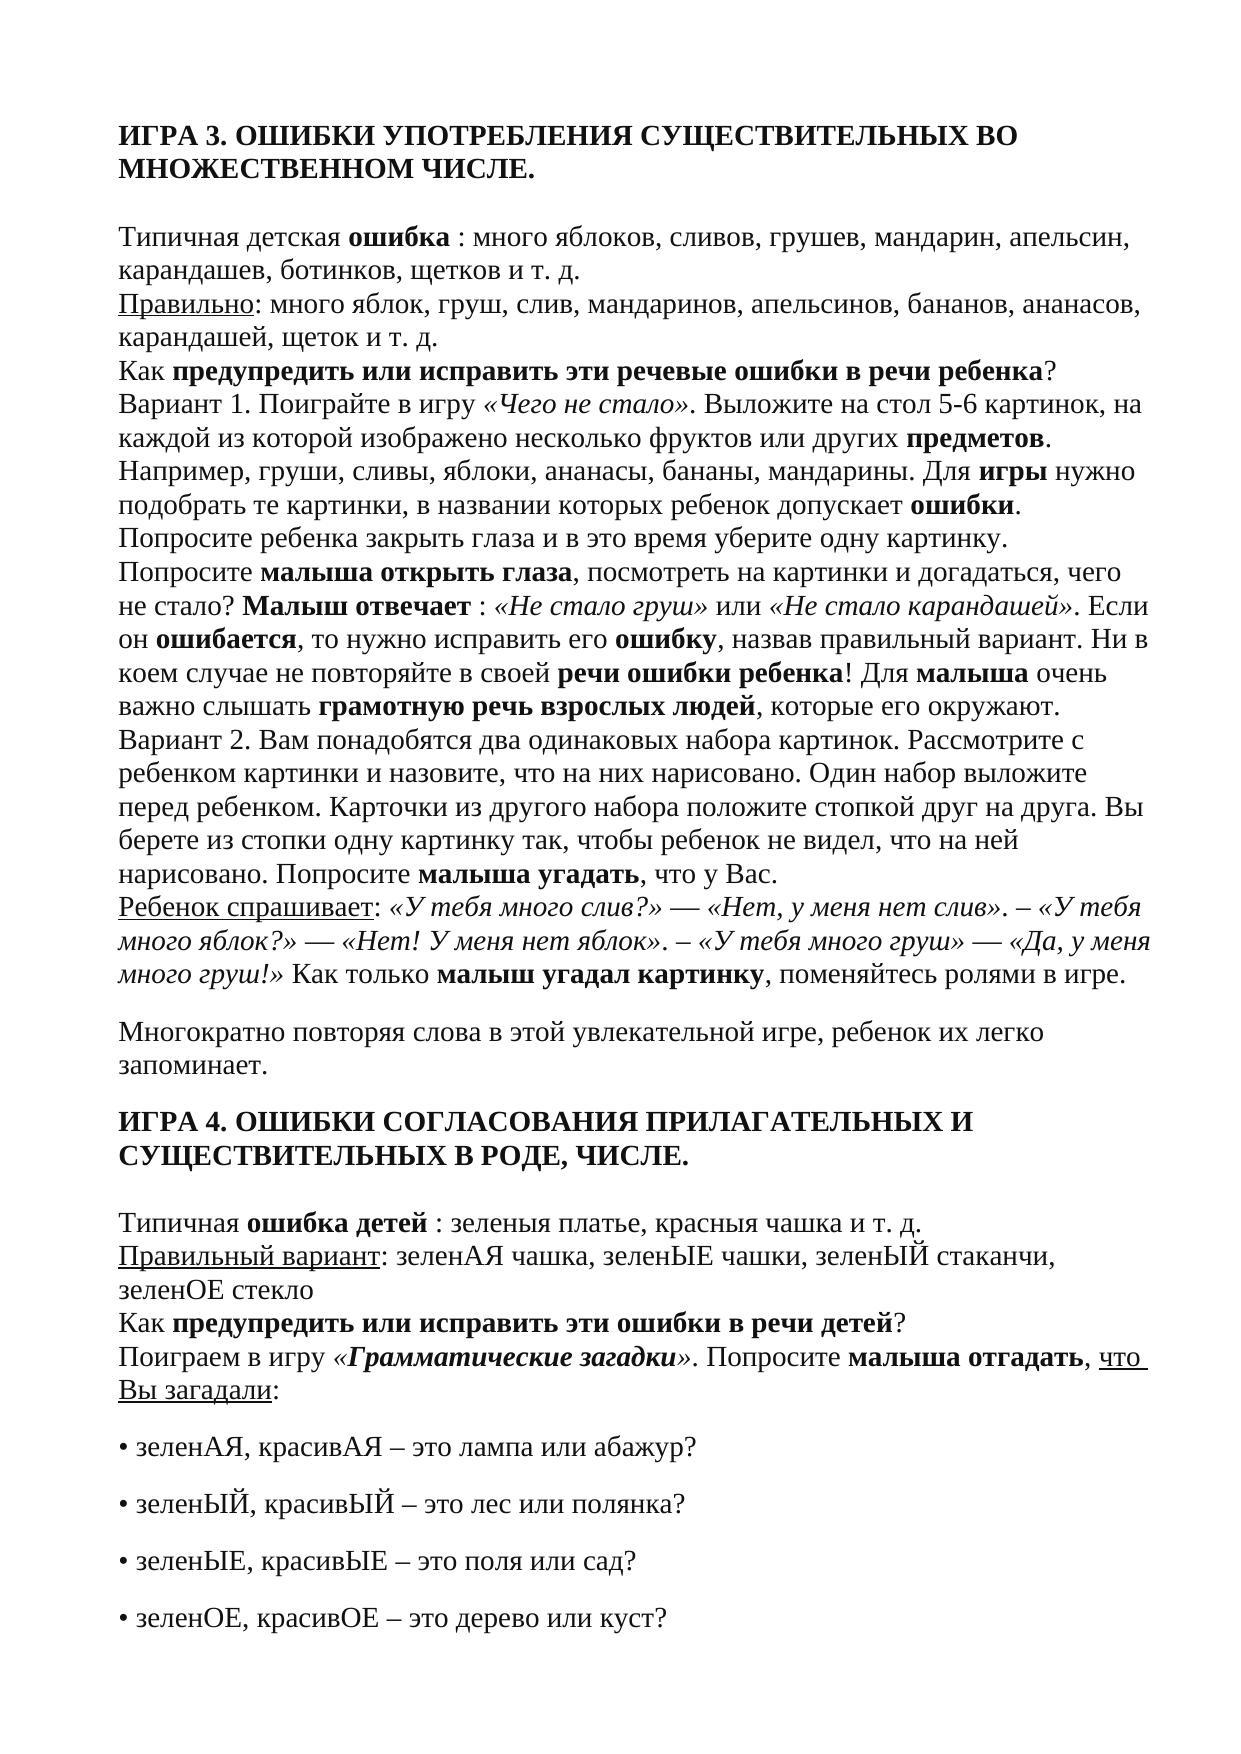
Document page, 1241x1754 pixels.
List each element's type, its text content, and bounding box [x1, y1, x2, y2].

text Правильно: много яблок, груш, слив, мандаринов, апельсинов, бананов, ананасов, карандашей, щеток и т. д. [118, 286, 1152, 353]
text Вариант 1. Поиграйте в игру «Чего не стало». Выложите на стол 5-6 картинок, на каждой из которой изображено несколько фруктов или других предметов. Например, груши, сливы, яблоки, ананасы, бананы, мандарины. Для игры нужно подобрать те картинки, в названии которых ребенок допускает ошибки. [118, 386, 1152, 521]
text Правильный вариант: зеленАЯ чашка, зеленЫЕ чашки, зеленЫЙ стаканчи, зеленОЕ стекло [118, 1238, 1152, 1305]
text Ребенок спрашивает: «У тебя много слив?» — «Нет, у меня нет слив». – «У тебя много яблок?» — «Нет! У меня нет яблок». – «У тебя много груш» — «Да, у меня много груш!» Как только малыш угадал картинку, поменяйтесь ролями в игре. [118, 889, 1152, 990]
text • зеленЫЙ, красивЫЙ – это лес или полянка? [118, 1486, 1152, 1520]
text • зеленЫЕ, красивЫЕ – это поля или сад? [118, 1543, 1152, 1577]
text Типичная ошибка детей : зеленыя платье, красныя чашка и т. д. [118, 1205, 1152, 1238]
text Типичная детская ошибка : много яблоков, сливов, грушев, мандарин, апельсин, карандашев, ботинков, щетков и т. д. [118, 219, 1152, 286]
text ИГРА 3. ОШИБКИ УПОТРЕБЛЕНИЯ СУЩЕСТВИТЕЛЬНЫХ ВО МНОЖЕСТВЕННОМ ЧИСЛЕ. [118, 118, 1152, 185]
text ИГРА 4. ОШИБКИ СОГЛАСОВАНИЯ ПРИЛАГАТЕЛЬНЫХ И СУЩЕСТВИТЕЛЬНЫХ В РОДЕ, ЧИСЛЕ. [118, 1104, 1152, 1171]
text Многократно повторяя слова в этой увлекательной игре, ребенок их легко запоминает. [118, 1014, 1152, 1081]
text Попросите ребенка закрыть глаза и в это время уберите одну картинку. Попросите малыша открыть глаза, посмотреть на картинки и догадаться, чего не стало? Малыш отвечает : «Не стало груш» или «Не стало карандашей». Если он ошибается, то нужно исправить его ошибку, назвав правильный вариант. Ни в коем случае не повторяйте в своей речи ошибки ребенка! Для малыша очень важно слышать грамотную речь взрослых людей, которые его окружают. [118, 521, 1152, 722]
text Как предупредить или исправить эти речевые ошибки в речи ребенка? [118, 353, 1152, 386]
text Вариант 2. Вам понадобятся два одинаковых набора картинок. Рассмотрите с ребенком картинки и назовите, что на них нарисовано. Один набор выложите перед ребенком. Карточки из другого набора положите стопкой друг на друга. Вы берете из стопки одну картинку так, чтобы ребенок не видел, что на ней нарисовано. Попросите малыша угадать, что у Вас. [118, 722, 1152, 889]
text Поиграем в игру «Грамматические загадки». Попросите малыша отгадать, что Вы загадали: [118, 1339, 1152, 1406]
text • зеленАЯ, красивАЯ – это лампа или абажур? [118, 1429, 1152, 1463]
text Как предупредить или исправить эти ошибки в речи детей? [118, 1305, 1152, 1339]
text • зеленОЕ, красивОЕ – это дерево или куст? [118, 1600, 1152, 1634]
